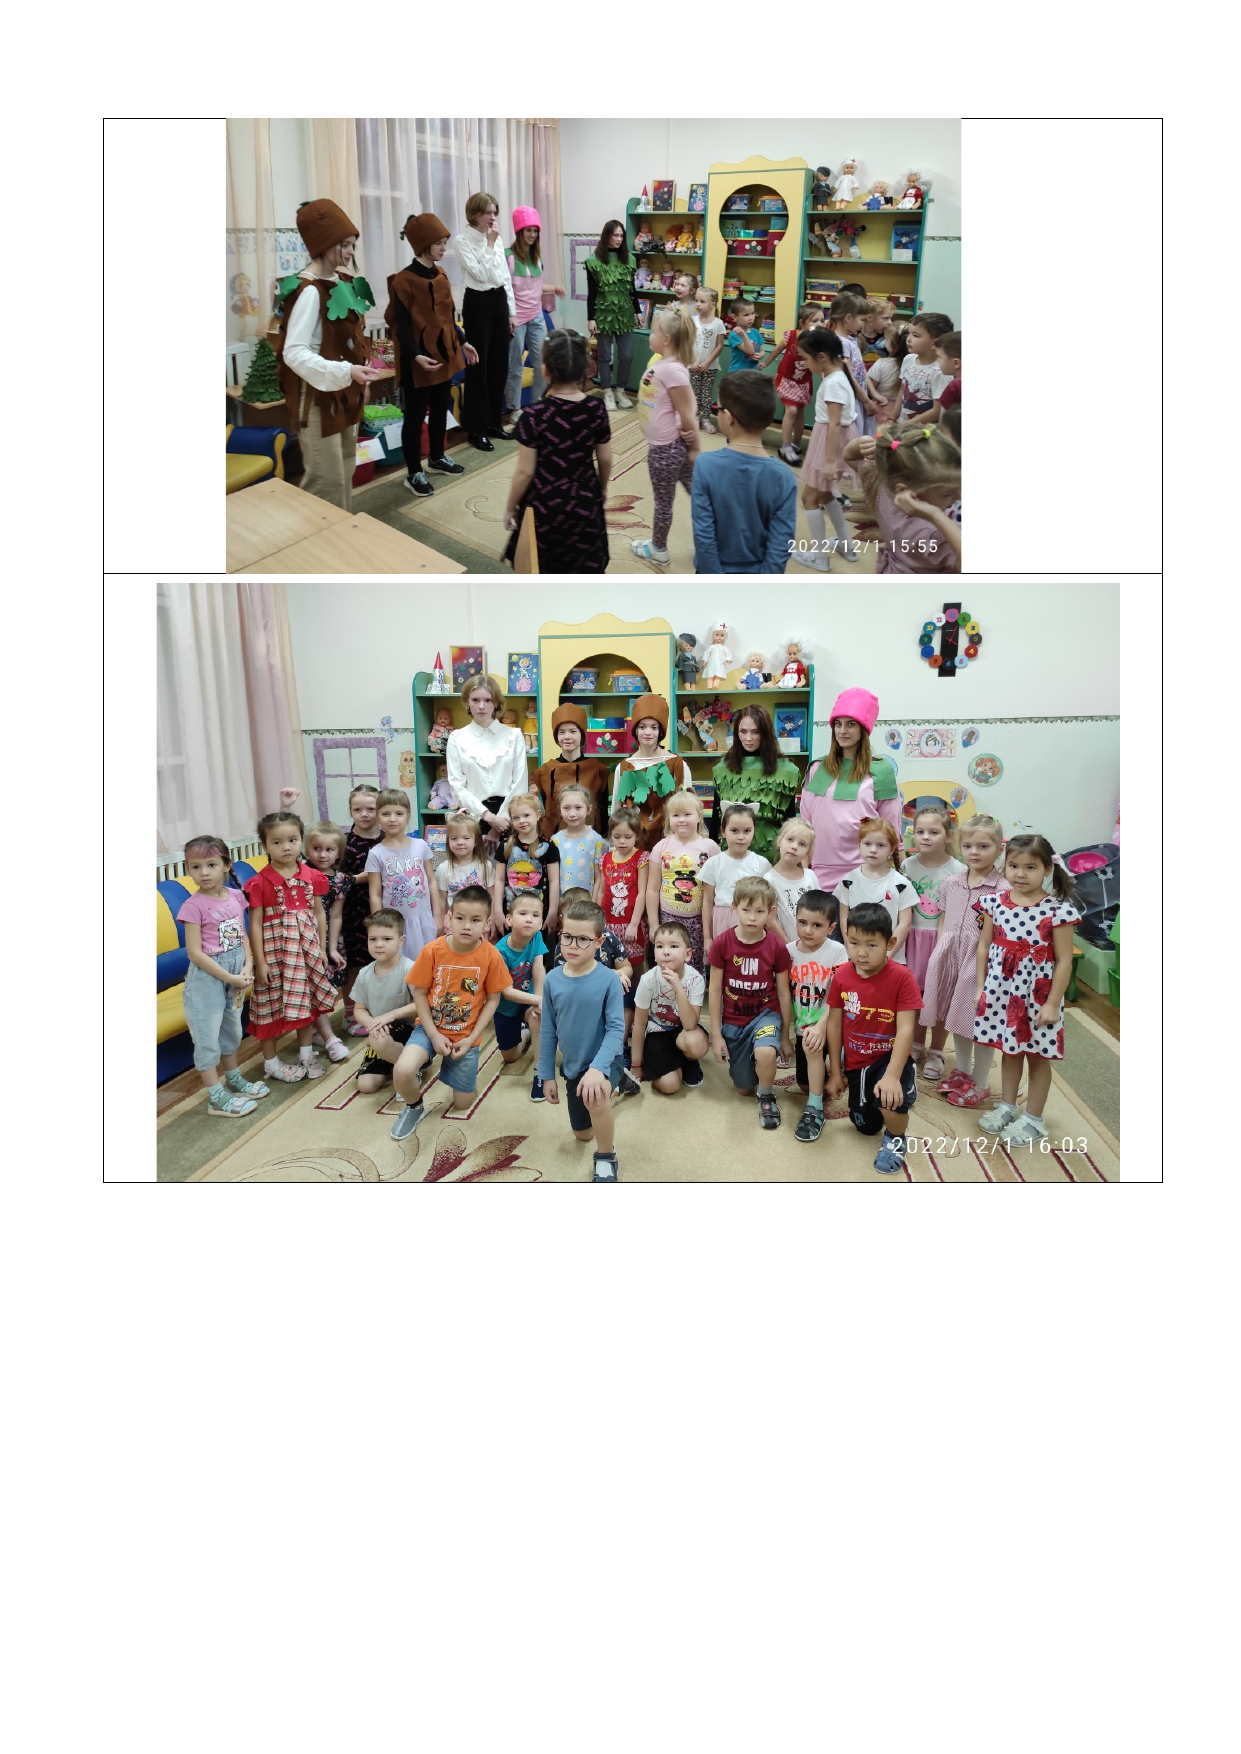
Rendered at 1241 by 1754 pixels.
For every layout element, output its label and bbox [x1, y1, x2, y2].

picture [156, 583, 1120, 1182]
table_cell [104, 574, 1162, 1182]
table_cell [104, 119, 225, 573]
table_cell [962, 119, 1162, 573]
picture [225, 118, 962, 574]
